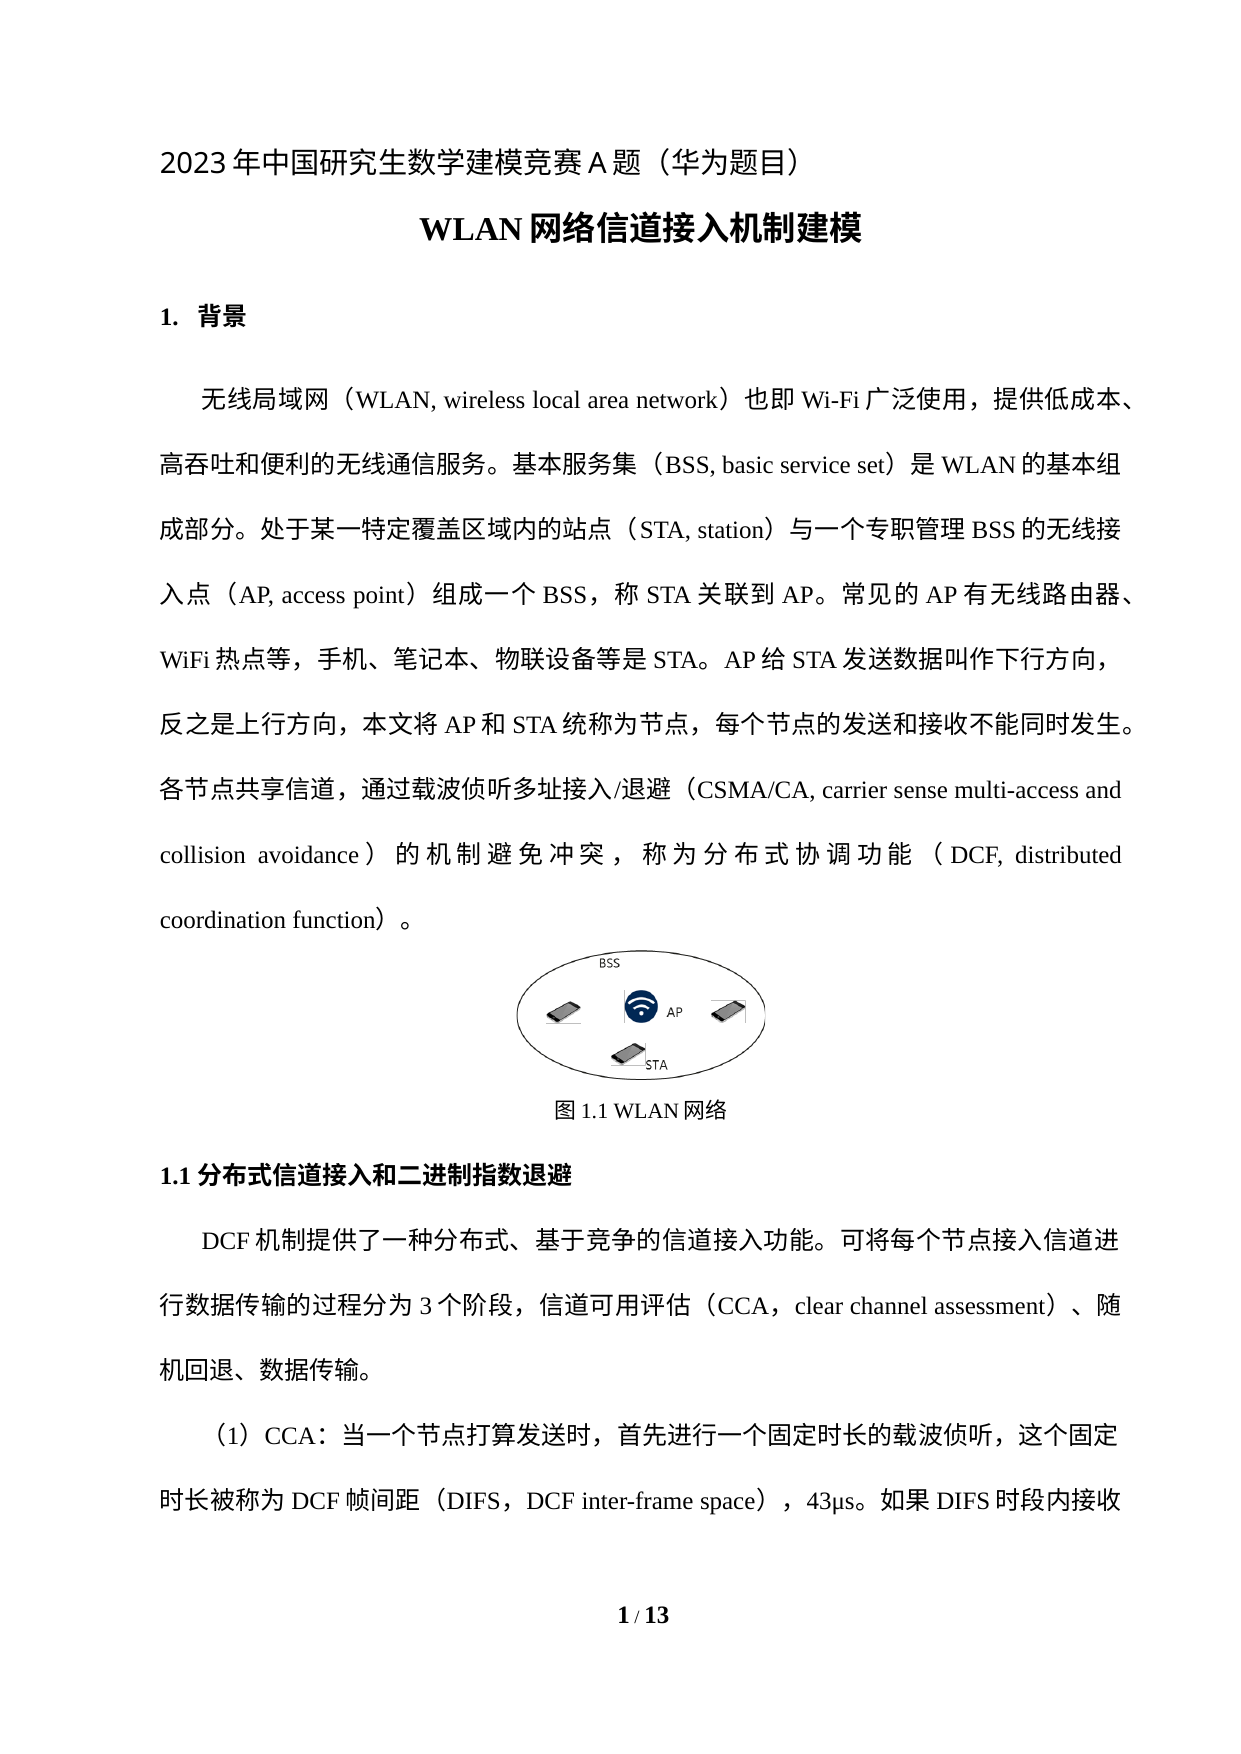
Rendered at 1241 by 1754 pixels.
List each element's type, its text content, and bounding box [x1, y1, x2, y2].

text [159, 1401, 1122, 1531]
text 图1.1 WLAN网络 [159, 1093, 1122, 1125]
text WLAN网络信道接入机制建模 [159, 193, 1122, 258]
text DCF机制提供了一种分布式、基于竞争的信道接入功能。可将每个节点接入信道进行数据传输的过程分为3个阶段，信道可用评估（CCA，clear channel assessment）、随机回退、数据传输。 [159, 1206, 1122, 1401]
list 背景 [159, 282, 1122, 347]
text 2023年中国研究生数学建模竞赛A题（华为题目） [159, 128, 1122, 193]
text 1.1 分布式信道接入和二进制指数退避 [159, 1141, 1122, 1206]
picture [516, 950, 765, 1080]
text 无线局域网（WLAN, wireless local area network）也即Wi-Fi广泛使用，提供低成本、高吞吐和便利的无线通信服务。基本服务集（BSS, basic service set）是WLAN的基本组成部分。处于某一特定覆盖区域内的站点（STA, station）与一个专职管理BSS的无线接入点（AP, access point）组成一个BSS，称STA关联到AP。常见的AP有无线路由器、WiFi热点等，手机、笔记本、物联设备等是STA。AP给STA发送数据叫作下行方向，反之是上行方向，本文将AP和STA统称为节点，每个节点的发送和接收不能同时发生。各节点共享信道，通过载波侦听多址接入/退避（CSMA/CA, carrier sense multi-access and collision avoidance）的机制避免冲突，称为分布式协调功能（DCF, distributed coordination function）。 [159, 365, 1122, 950]
